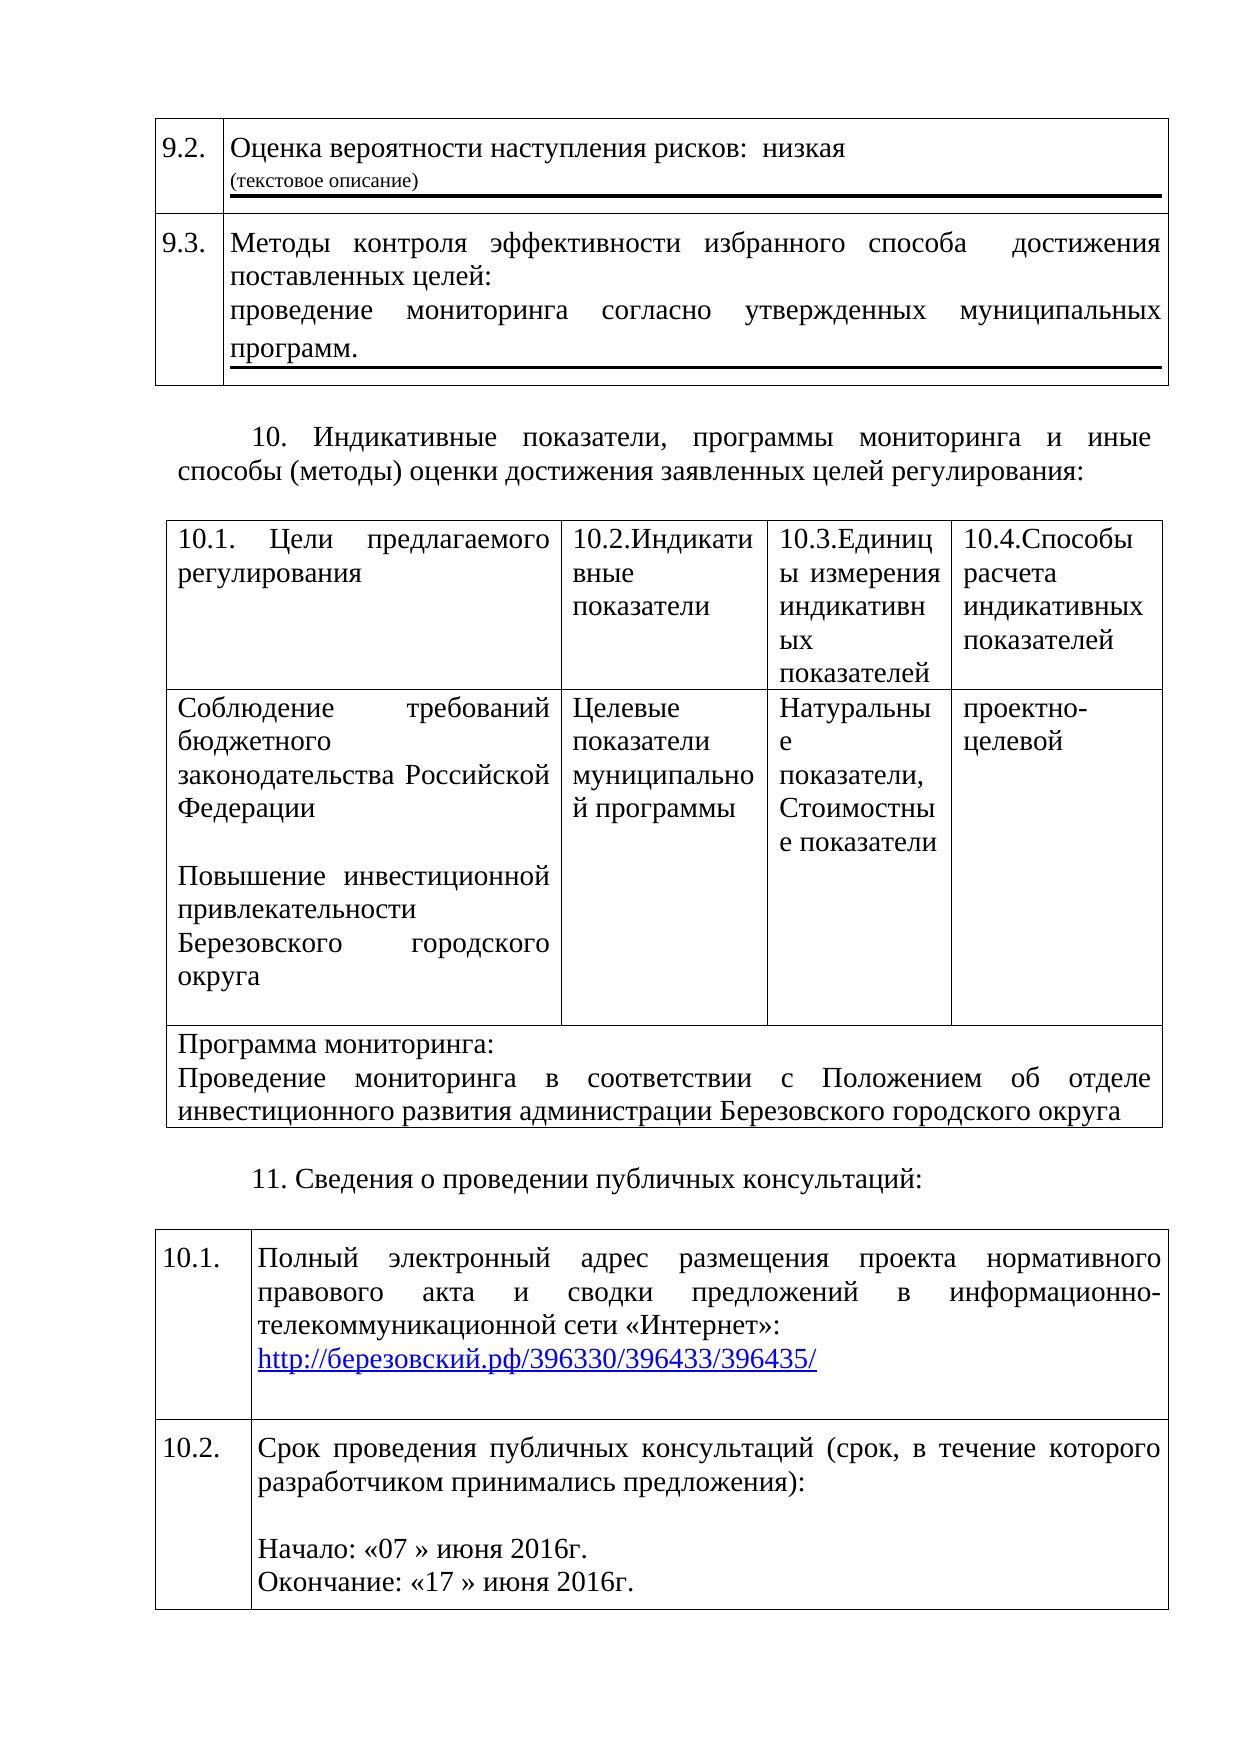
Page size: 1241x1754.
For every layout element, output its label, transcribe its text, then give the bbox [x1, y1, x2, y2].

table_cell 10.2. [156, 1420, 251, 1609]
table_header 10.3.Единицы измерения индикативных показателей [768, 521, 951, 689]
table_cell Оценка вероятности наступления рисков: низкая (текстовое описание) [224, 119, 1168, 213]
text 11. Сведения о проведении публичных консультаций: [177, 1162, 1152, 1195]
table_cell Соблюдение требований бюджетного законодательства Российской Федерации Повышение инвестиционной привлекательности Березовского городского округа [167, 690, 561, 1025]
table_cell Срок проведения публичных консультаций (срок, в течение которого разработчиком принимались предложения): Начало: «07 » июня 2016г. Окончание: «17 » июня 2016г. [252, 1420, 1168, 1609]
table_cell проектно-целевой [952, 690, 1162, 1025]
table_cell 9.2. [156, 119, 223, 213]
table_header 10.2.Индикативные показатели [562, 521, 767, 689]
text 10. Индикативные показатели, программы мониторинга и иные способы (методы) оценки достижения заявленных целей регулирования: [177, 419, 1152, 487]
table_header 10.4.Способы расчета индикативных показателей [952, 521, 1162, 689]
table_header 10.1. Цели предлагаемого регулирования [167, 521, 561, 689]
table_cell Программа мониторинга: Проведение мониторинга в соответствии с Положением об отделе инвестиционного развития администрации Березовского городского округа [167, 1026, 1162, 1127]
table_cell Методы контроля эффективности избранного способа достижения поставленных целей: проведение мониторинга согласно утвержденных муниципальных программ. [224, 214, 1168, 385]
table_cell Натуральные показатели, Стоимостные показатели [768, 690, 951, 1025]
table_cell 9.3. [156, 214, 223, 385]
table_header Полный электронный адрес размещения проекта нормативного правового акта и сводки предложений в информационно-телекоммуникационной сети «Интернет»: http://березовский.рф/396330/396433/396435/ [252, 1230, 1168, 1419]
table_cell Целевые показатели муниципальной программы [562, 690, 767, 1025]
table_header 10.1. [156, 1230, 251, 1419]
